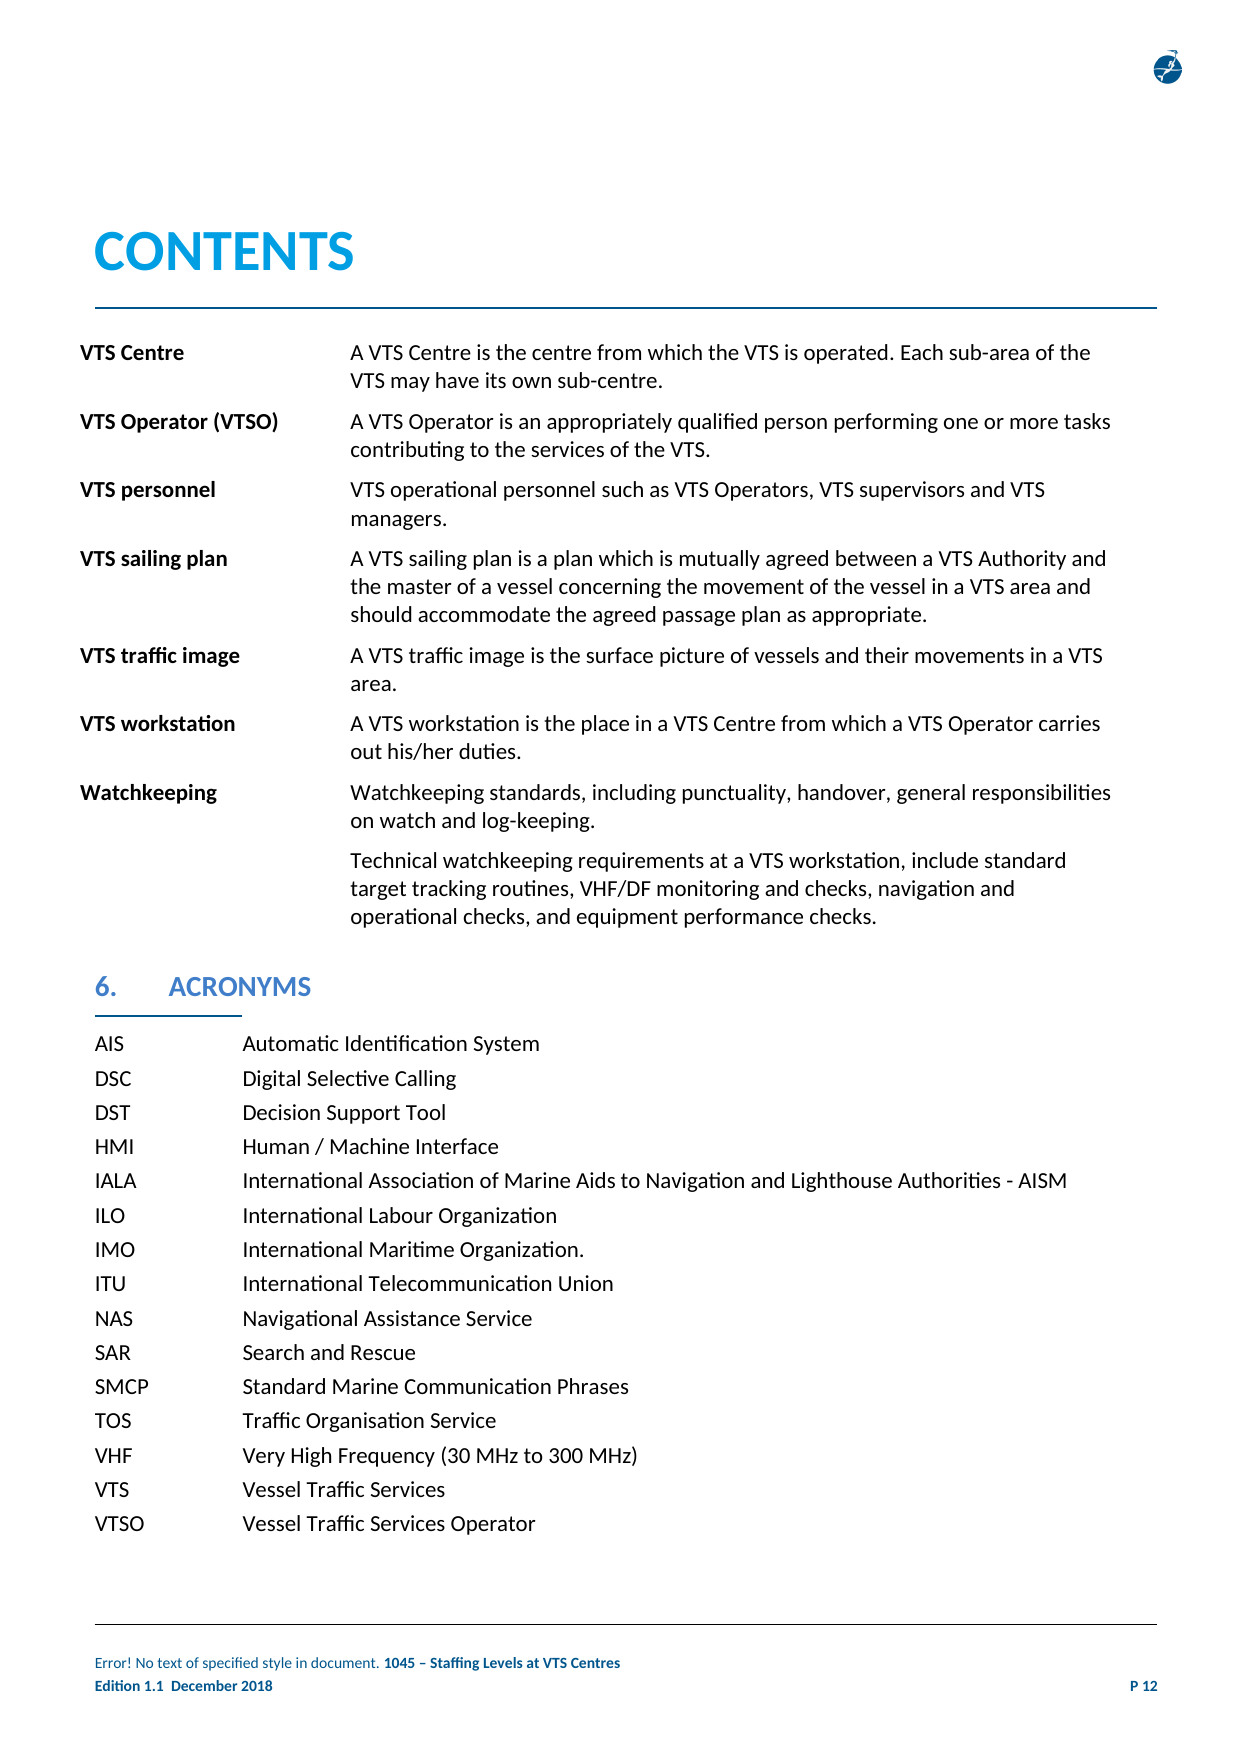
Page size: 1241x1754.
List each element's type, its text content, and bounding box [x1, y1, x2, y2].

picture [1122, 0, 1241, 119]
text VHF Very High Frequency (30 MHz to 300 MHz) [94, 1441, 1157, 1469]
text IMO International Maritime Organization. [94, 1235, 1157, 1263]
table_cell VTS Centre [69, 339, 339, 407]
text ITU International Telecommunication Union [94, 1269, 1157, 1297]
table_cell VTS workstation [69, 709, 339, 778]
table_cell A VTS Operator is an appropriately qualified person performing one or more tasks contributing to the services of the VTS. [339, 407, 1132, 476]
text HMI Human / Machine Interface [94, 1132, 1157, 1160]
text SMCP Standard Marine Communication Phrases [94, 1372, 1157, 1400]
text AIS Automatic Identification System [94, 1029, 1157, 1058]
table_cell A VTS sailing plan is a plan which is mutually agreed between a VTS Authority and the master of a vessel concerning the movement of the vessel in a VTS area and should accommodate the agreed passage plan as appropriate. [339, 544, 1132, 641]
table_cell Watchkeeping [69, 778, 339, 943]
table_cell VTS personnel [69, 476, 339, 544]
table_cell VTS sailing plan [69, 544, 339, 641]
table_cell Watchkeeping standards, including punctuality, handover, general responsibilities on watch and log-keeping. Technical watchkeeping requirements at a VTS workstation, include standard target tracking routines, VHF/DF monitoring and checks, navigation and operational checks, and equipment performance checks. [339, 778, 1132, 943]
table_cell VTS Operator (VTSO) [69, 407, 339, 476]
text DST Decision Support Tool [94, 1098, 1157, 1126]
text NAS Navigational Assistance Service [94, 1304, 1157, 1332]
text DSC Digital Selective Calling [94, 1064, 1157, 1092]
table_cell A VTS Centre is the centre from which the VTS is operated. Each sub-area of the VTS may have its own sub-centre. [339, 339, 1132, 407]
text SAR Search and Rescue [94, 1338, 1157, 1366]
text ILO International Labour Organization [94, 1201, 1157, 1229]
text VTS Vessel Traffic Services [94, 1475, 1157, 1503]
table_cell A VTS traffic image is the surface picture of vessels and their movements in a VTS area. [339, 641, 1132, 709]
table_cell A VTS workstation is the place in a VTS Centre from which a VTS Operator carries out his/her duties. [339, 709, 1132, 778]
text TOS Traffic Organisation Service [94, 1407, 1157, 1434]
table_cell VTS traffic image [69, 641, 339, 709]
subtitle ACRONYMS [94, 968, 1157, 1003]
text VTSO Vessel Traffic Services Operator [94, 1509, 1157, 1537]
table_cell VTS operational personnel such as VTS Operators, VTS supervisors and VTS managers. [339, 476, 1132, 544]
text IALA International Association of Marine Aids to Navigation and Lighthouse Authorities - AISM [94, 1167, 1157, 1195]
